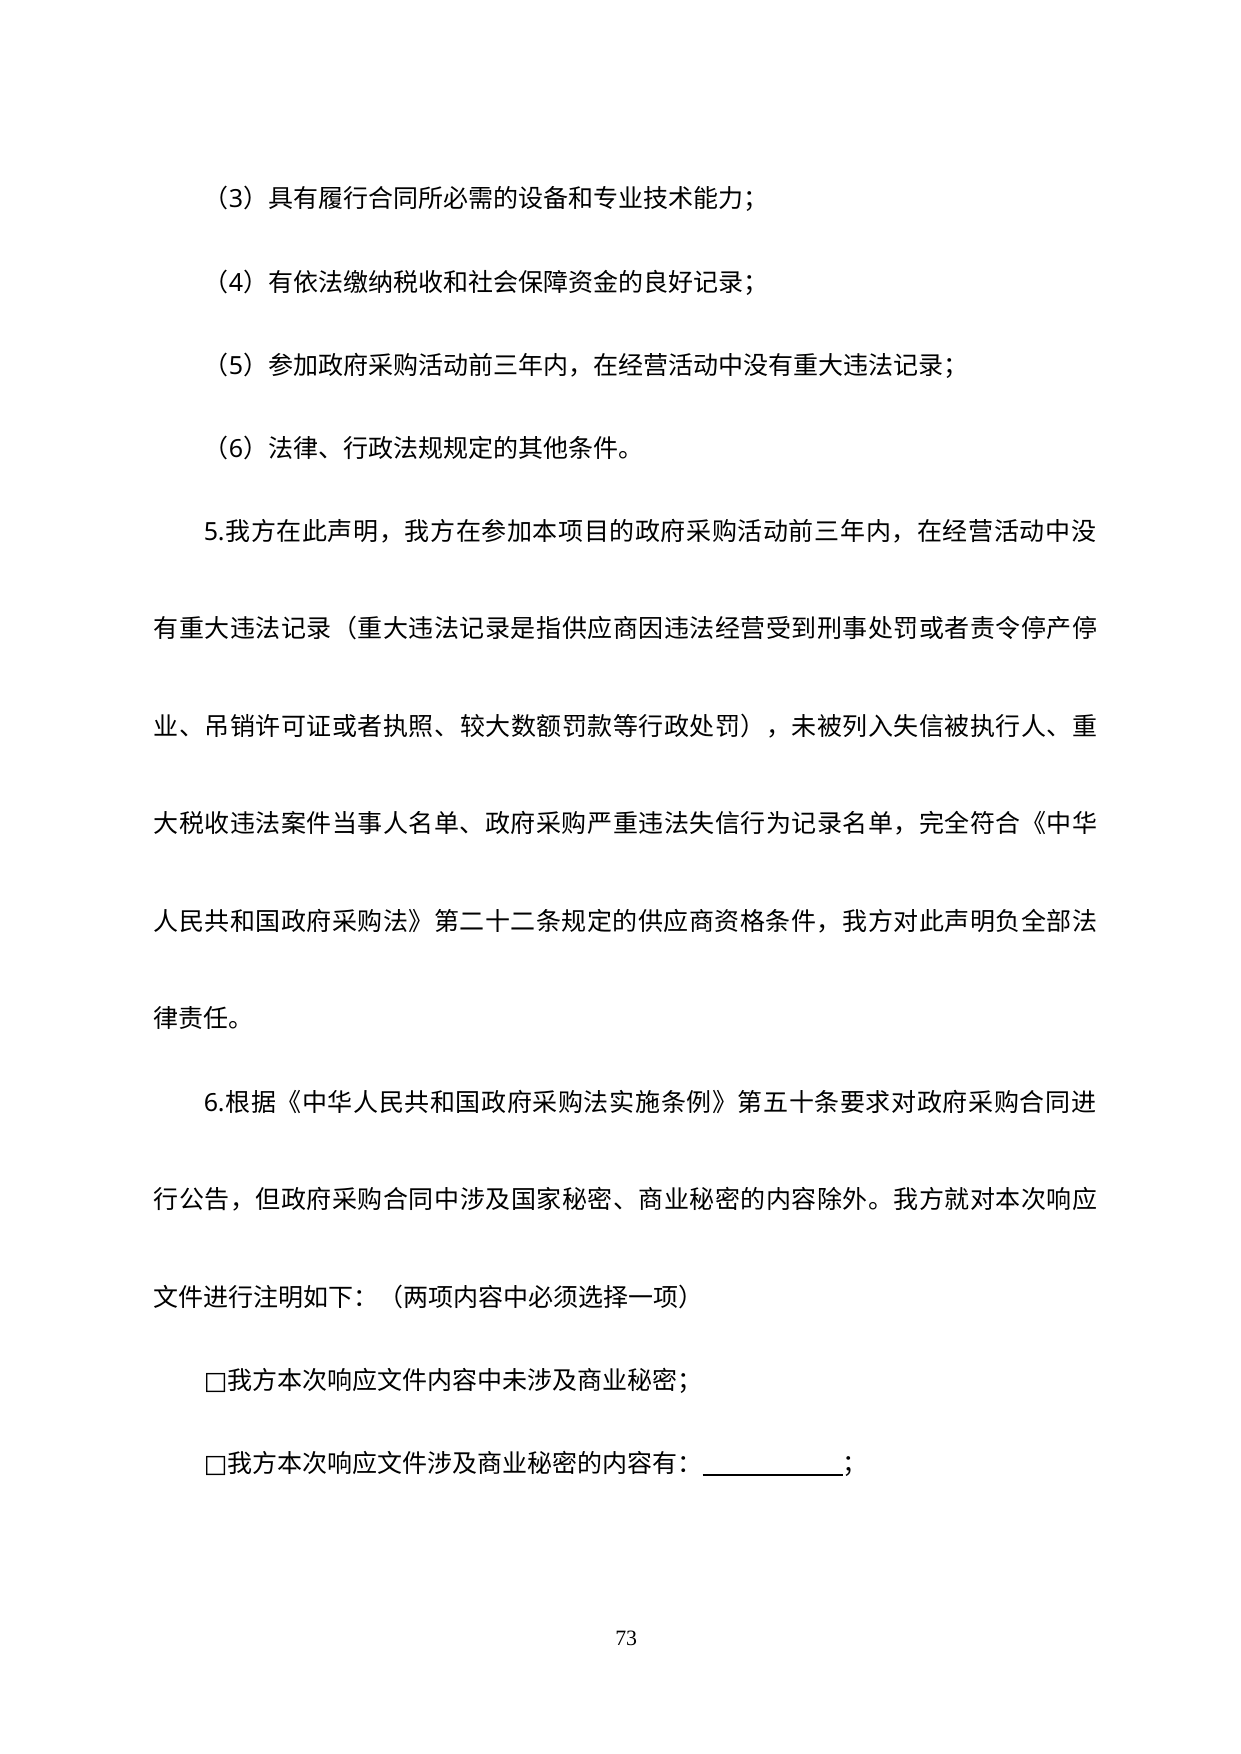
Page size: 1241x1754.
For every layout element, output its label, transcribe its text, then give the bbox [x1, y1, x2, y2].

text （6）法律、行政法规规定的其他条件。 [153, 414, 1098, 479]
text （3）具有履行合同所必需的设备和专业技术能力； [153, 164, 1098, 229]
text □我方本次响应文件内容中未涉及商业秘密； [153, 1346, 1098, 1411]
text 6.根据《中华人民共和国政府采购法实施条例》第五十条要求对政府采购合同进行公告，但政府采购合同中涉及国家秘密、商业秘密的内容除外。我方就对本次响应文件进行注明如下：（两项内容中必须选择一项） [153, 1068, 1098, 1328]
text （5）参加政府采购活动前三年内，在经营活动中没有重大违法记录； [153, 331, 1098, 396]
text 5.我方在此声明，我方在参加本项目的政府采购活动前三年内，在经营活动中没有重大违法记录（重大违法记录是指供应商因违法经营受到刑事处罚或者责令停产停业、吊销许可证或者执照、较大数额罚款等行政处罚），未被列入失信被执行人、重大税收违法案件当事人名单、政府采购严重违法失信行为记录名单，完全符合《中华人民共和国政府采购法》第二十二条规定的供应商资格条件，我方对此声明负全部法律责任。 [153, 497, 1098, 1049]
text （4）有依法缴纳税收和社会保障资金的良好记录； [153, 248, 1098, 313]
text □我方本次响应文件涉及商业秘密的内容有： ； [153, 1429, 1098, 1494]
